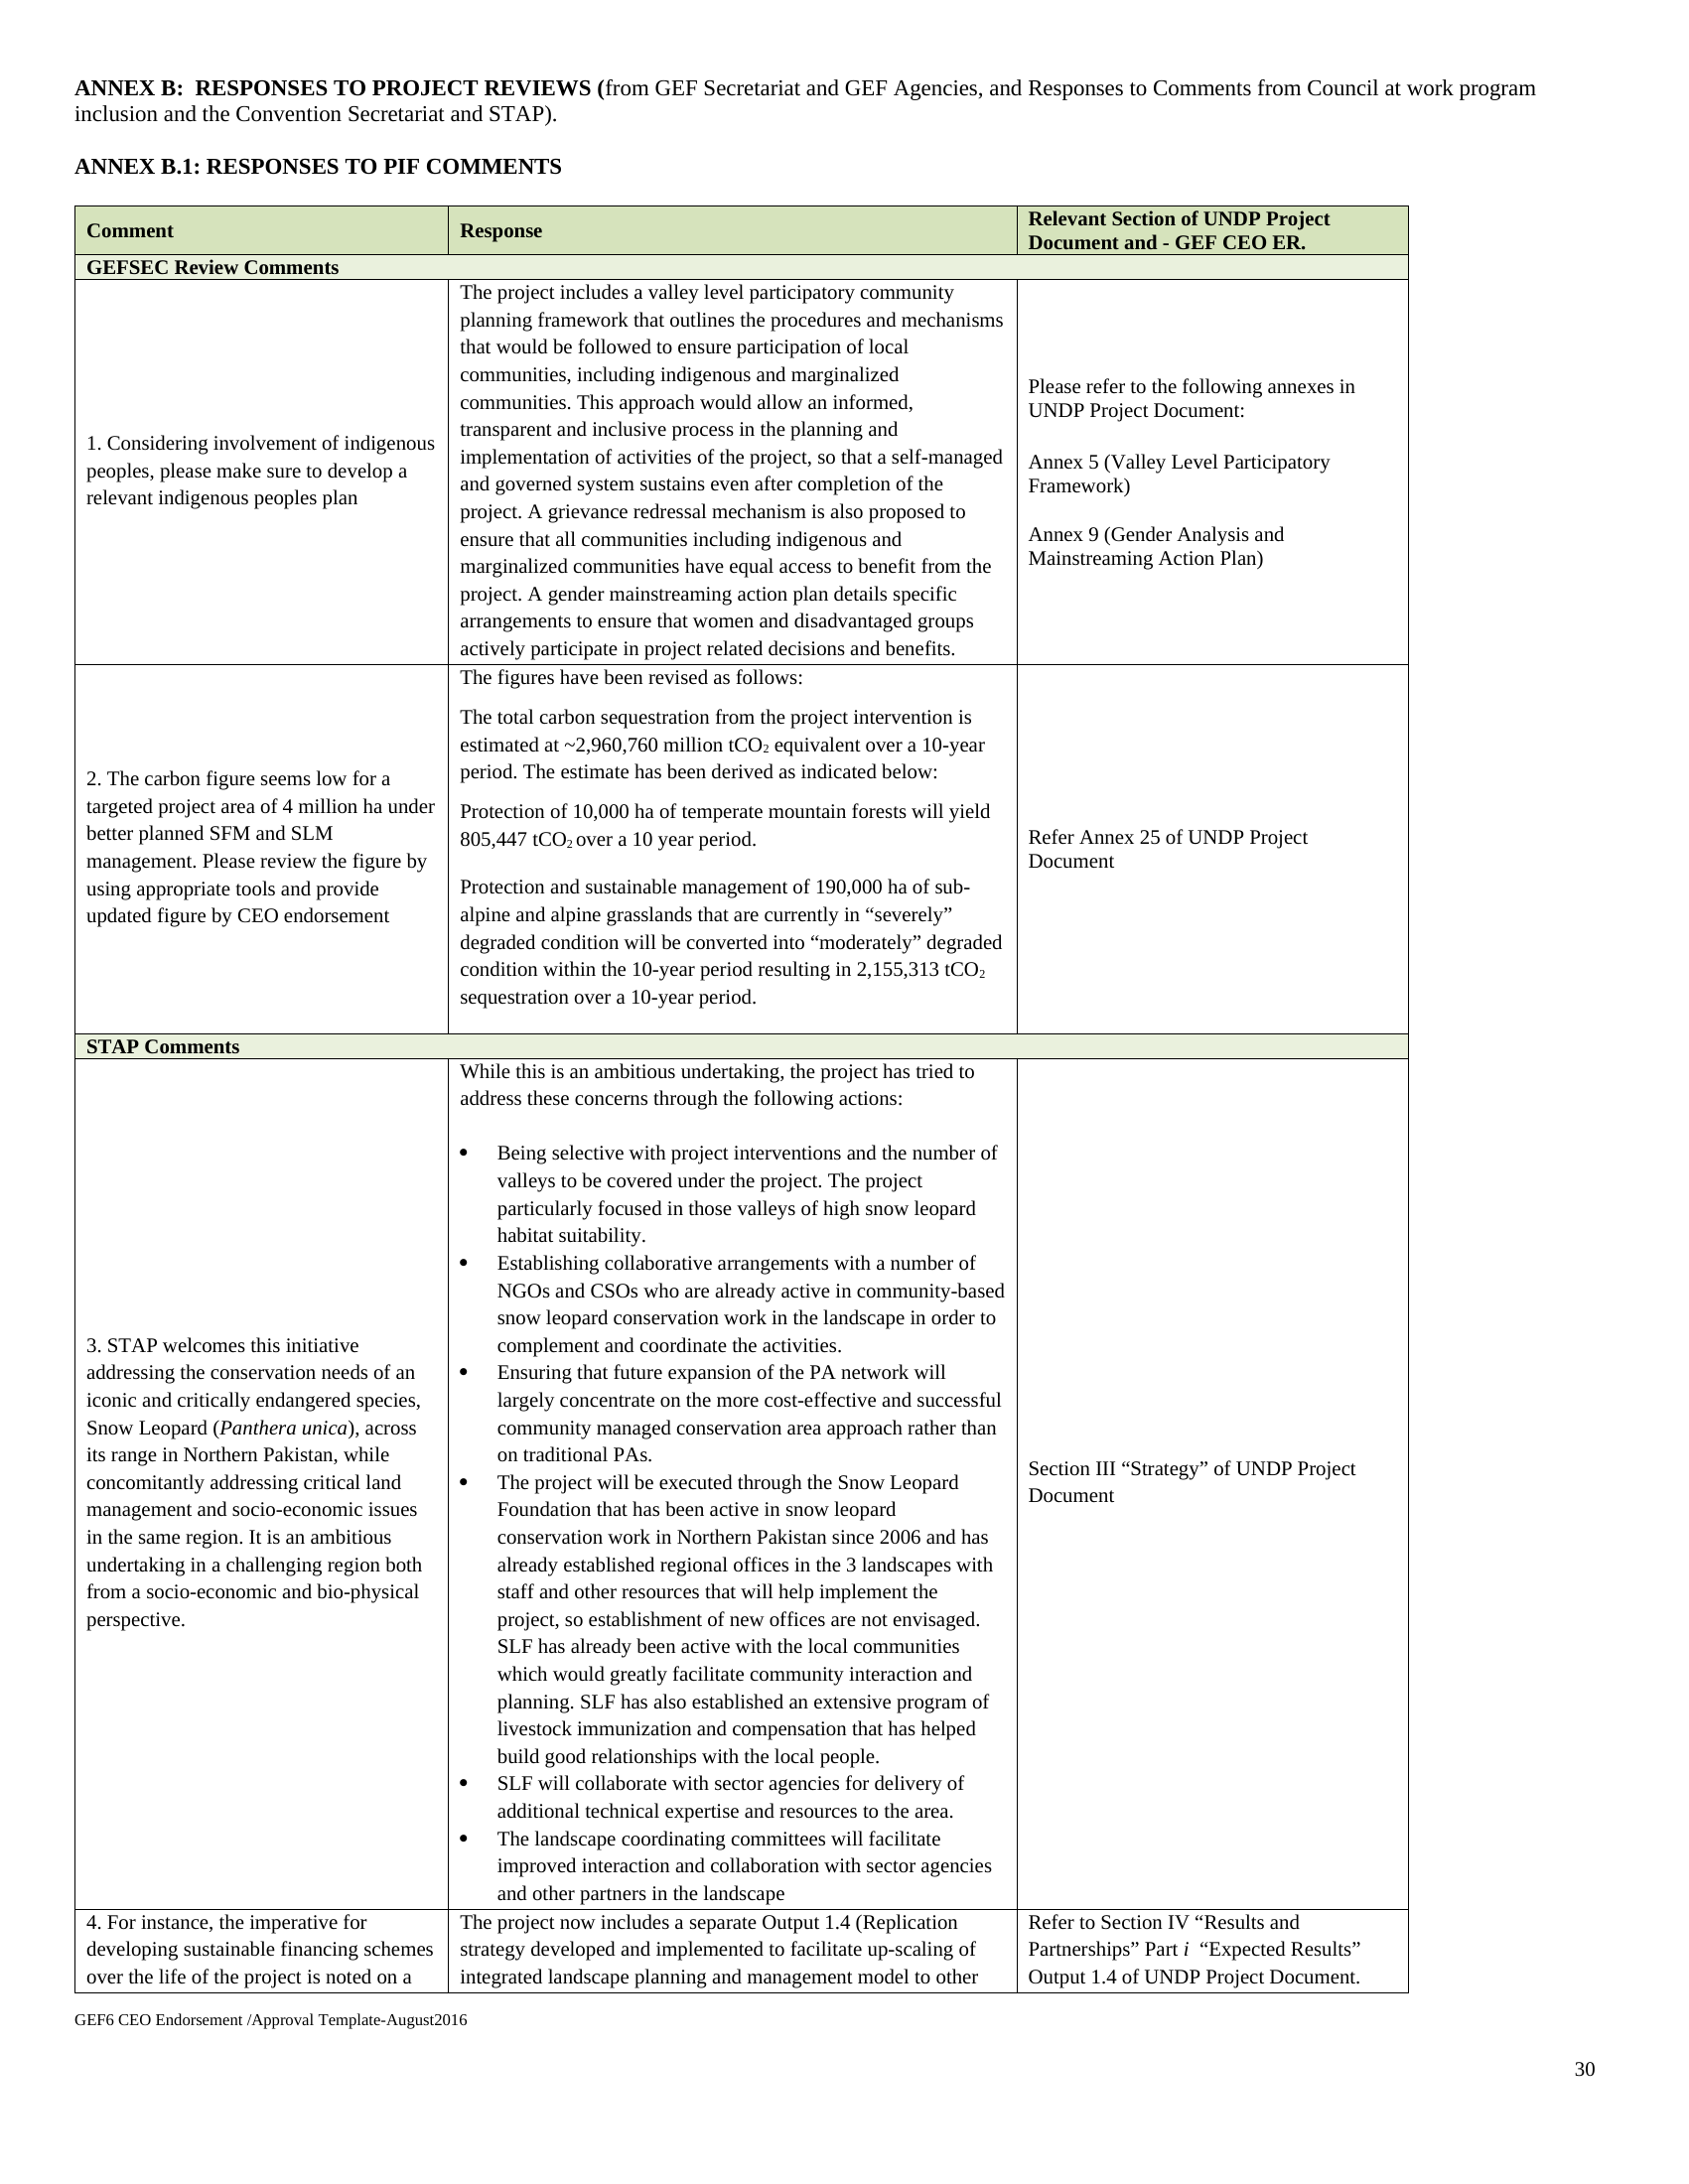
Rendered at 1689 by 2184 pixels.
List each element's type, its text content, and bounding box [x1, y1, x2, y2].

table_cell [1018, 1910, 1408, 1992]
table_cell 2. The carbon figure seems low for a targeted project area of 4 million ha under better planned SFM and SLM management. Please review the figure by using appropriate tools and provide updated figure by CEO endorsement [75, 665, 448, 1033]
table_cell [449, 1910, 1017, 1992]
table_cell While this is an ambitious undertaking, the project has tried to address these concerns through the following actions: Being selective with project interventions and the number of valleys to be covered under the project. The project particularly focused in those valleys of high snow leopard habitat suitability. Establishing collaborative arrangements with a number of NGOs and CSOs who are already active in community-based snow leopard conservation work in the landscape in order to complement and coordinate the activities. Ensuring that future expansion of the PA network will largely concentrate on the more cost-effective and successful community managed conservation area approach rather than on traditional PAs. The project will be executed through the Snow Leopard Foundation that has been active in snow leopard conservation work in Northern Pakistan since 2006 and has already established regional offices in the 3 landscapes with staff and other resources that will help implement the project, so establishment of new offices are not envisaged. SLF has already been active with the local communities which would greatly facilitate community interaction and planning. SLF has also established an extensive program of livestock immunization and compensation that has helped build good relationships with the local people. SLF will collaborate with sector agencies for delivery of additional technical expertise and resources to the area. The landscape coordinating committees will facilitate improved interaction and collaboration with sector agencies and other partners in the landscape [449, 1059, 1017, 1909]
table_cell 3. STAP welcomes this initiative addressing the conservation needs of an iconic and critically endangered species, Snow Leopard (Panthera unica), across its range in Northern Pakistan, while concomitantly addressing critical land management and socio-economic issues in the same region. It is an ambitious undertaking in a challenging region both from a socio-economic and bio-physical perspective. [75, 1059, 448, 1909]
table_header Response [449, 206, 1017, 254]
table_cell Refer Annex 25 of UNDP Project Document [1018, 665, 1408, 1033]
table_cell STAP Comments [75, 1034, 1408, 1058]
table_header Comment [75, 206, 448, 254]
table_cell GEFSEC Review Comments [75, 255, 1408, 279]
table_cell Please refer to the following annexes in UNDP Project Document: Annex 5 (Valley Level Participatory Framework) Annex 9 (Gender Analysis and Mainstreaming Action Plan) [1018, 280, 1408, 664]
table_cell Section III “Strategy” of UNDP Project Document [1018, 1059, 1408, 1909]
table_cell The project includes a valley level participatory community planning framework that outlines the procedures and mechanisms that would be followed to ensure participation of local communities, including indigenous and marginalized communities. This approach would allow an informed, transparent and inclusive process in the planning and implementation of activities of the project, so that a self-managed and governed system sustains even after completion of the project. A grievance redressal mechanism is also proposed to ensure that all communities including indigenous and marginalized communities have equal access to benefit from the project. A gender mainstreaming action plan details specific arrangements to ensure that women and disadvantaged groups actively participate in project related decisions and benefits. [449, 280, 1017, 664]
table_header Relevant Section of UNDP Project Document and - GEF CEO ER. [1018, 206, 1408, 254]
text ANNEX B: RESPONSES TO PROJECT REVIEWS (from GEF Secretariat and GEF Agencies, and Responses to Comments from Council at work program inclusion and the Convention Secretariat and STAP). [74, 74, 1595, 127]
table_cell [75, 1910, 448, 1992]
text ANNEX B.1: RESPONSES TO PIF COMMENTS [74, 153, 1595, 179]
table_cell The figures have been revised as follows: The total carbon sequestration from the project intervention is estimated at ~2,960,760 million tCO2 equivalent over a 10-year period. The estimate has been derived as indicated below: Protection of 10,000 ha of temperate mountain forests will yield 805,447 tCO2 over a 10 year period. Protection and sustainable management of 190,000 ha of sub-alpine and alpine grasslands that are currently in “severely” degraded condition will be converted into “moderately” degraded condition within the 10-year period resulting in 2,155,313 tCO2 sequestration over a 10-year period. [449, 665, 1017, 1033]
table_cell 1. Considering involvement of indigenous peoples, please make sure to develop a relevant indigenous peoples plan [75, 280, 448, 664]
